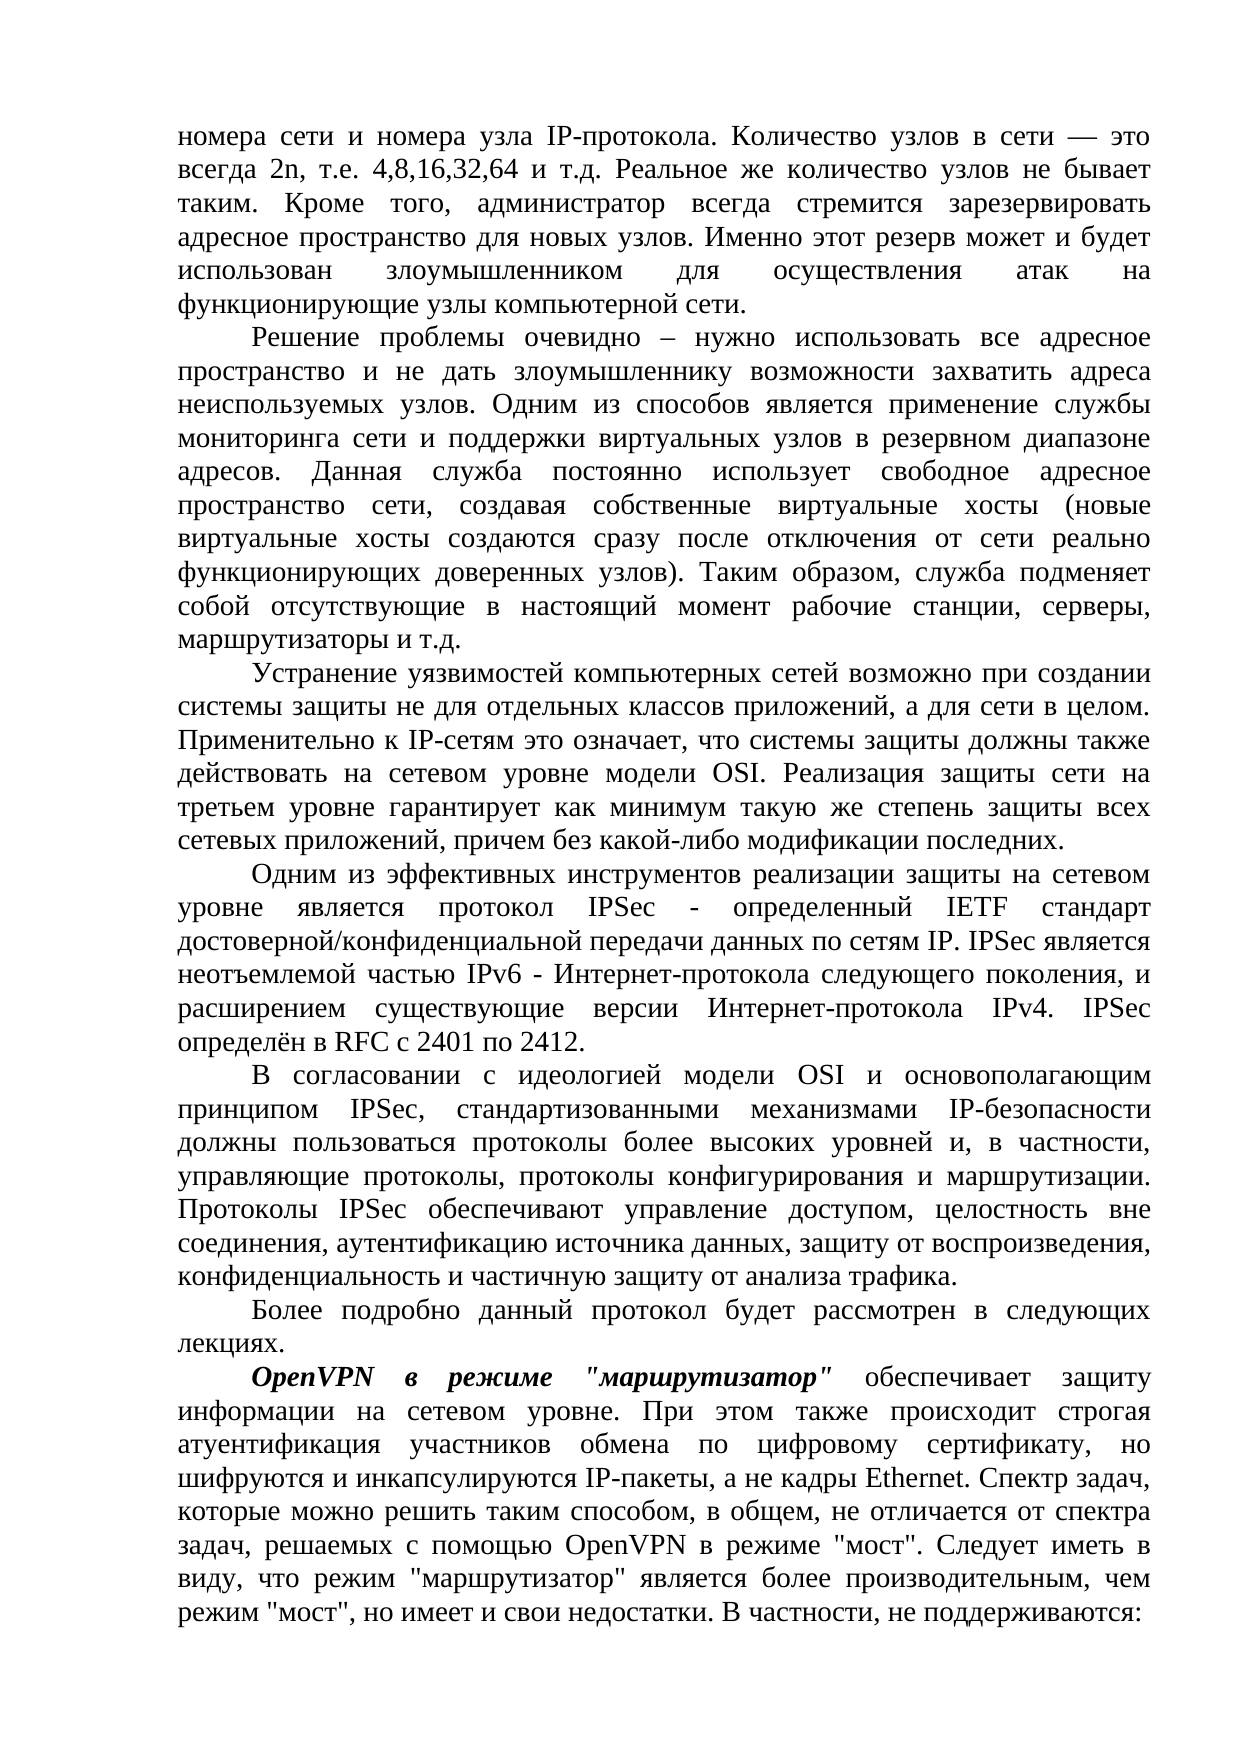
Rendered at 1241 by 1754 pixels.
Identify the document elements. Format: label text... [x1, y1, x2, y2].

text Решение проблемы очевидно – нужно использовать все адресное пространство и не дать злоумышленнику возможности захватить адреса неиспользуемых узлов. Одним из способов является применение службы мониторинга сети и поддержки виртуальных узлов в резервном диапазоне адресов. Данная служба постоянно использует свободное адресное пространство сети, создавая собственные виртуальные хосты (новые виртуальные хосты создаются сразу после отключения от сети реально функционирующих доверенных узлов). Таким образом, служба подменяет собой отсутствующие в настоящий момент рабочие станции, серверы, маршрутизаторы и т.д. [177, 319, 1152, 655]
text В согласовании с идеологией модели OSI и основополагающим принципом IPSec, стандартизованными механизмами IP-безопасности должны пользоваться протоколы более высоких уровней и, в частности, управляющие протоколы, протоколы конфигурирования и маршрутизации. Протоколы IPSec обеспечивают управление доступом, целостность вне соединения, аутентификацию источника данных, защиту от воспроизведения, конфиденциальность и частичную защиту от анализа трафика. [177, 1057, 1152, 1292]
text OpenVPN в режиме "маршрутизатор" обеспечивает защиту информации на сетевом уровне. При этом также происходит строгая атуентификация участников обмена по цифровому сертификату, но шифруются и инкапсулируются IP-пакеты, а не кадры Ethernet. Спектр задач, которые можно решить таким способом, в общем, не отличается от спектра задач, решаемых с помощью OpenVPN в режиме "мост". Следует иметь в виду, что режим "маршрутизатор" является более производительным, чем режим "мост", но имеет и свои недостатки. В частности, не поддерживаются: [177, 1359, 1152, 1627]
text Одним из эффективных инструментов реализации защиты на сетевом уровне является протокол IPSec - определенный IETF стандарт достоверной/конфиденциальной передачи данных по сетям IP. IPSec является неотъемлемой частью IPv6 - Интернет-протокола следующего поколения, и расширением существующие версии Интернет-протокола IPv4. IPSec определён в RFC с 2401 по 2412. [177, 856, 1152, 1057]
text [177, 118, 1152, 319]
text Устранение уязвимостей компьютерных сетей возможно при создании системы защиты не для отдельных классов приложений, а для сети в целом. Применительно к IP-сетям это означает, что системы защиты должны также действовать на сетевом уровне модели OSI. Реализация защиты сети на третьем уровне гарантирует как минимум такую же степень защиты всех сетевых приложений, причем без какой-либо модификации последних. [177, 655, 1152, 856]
text Более подробно данный протокол будет рассмотрен в следующих лекциях. [177, 1292, 1152, 1359]
